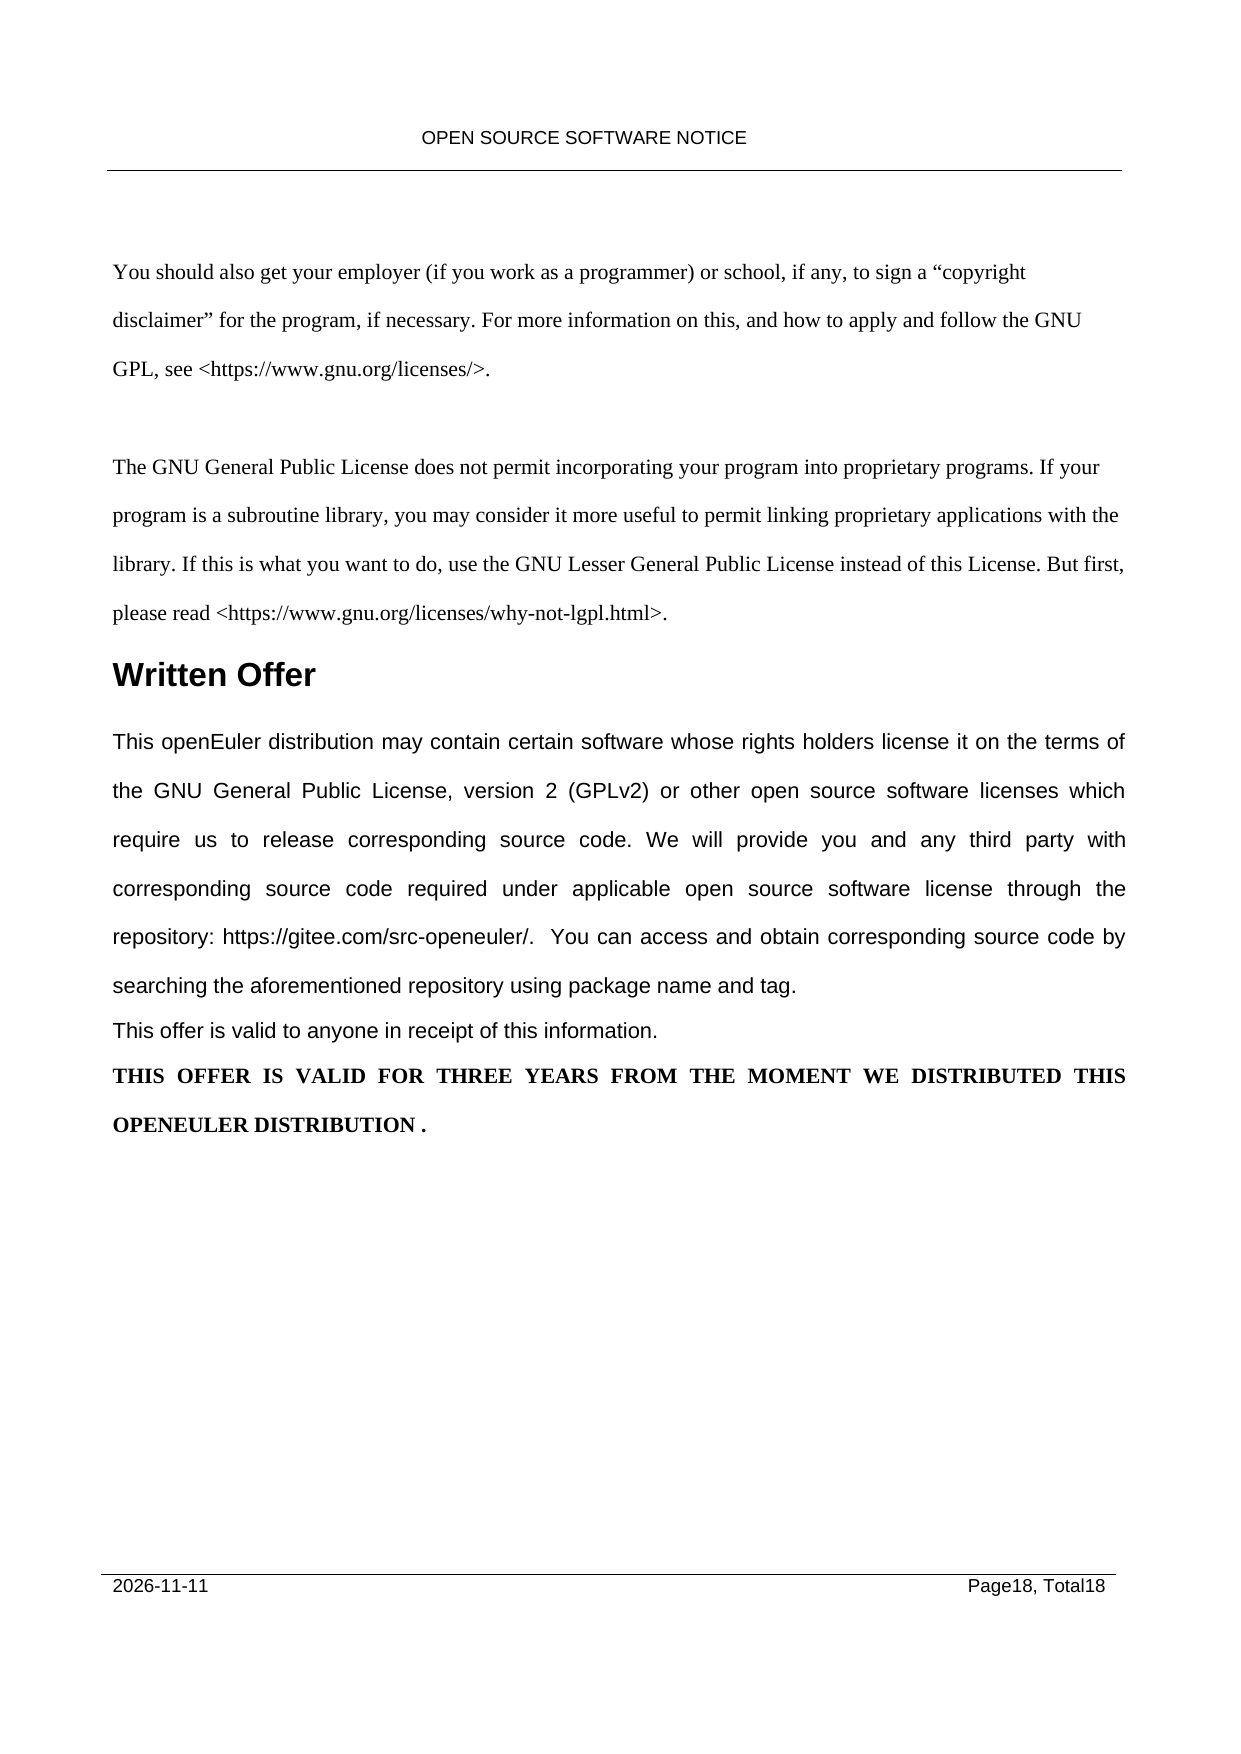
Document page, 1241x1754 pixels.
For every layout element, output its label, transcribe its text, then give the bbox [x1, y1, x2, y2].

text THIS OFFER IS VALID FOR THREE YEARS FROM THE MOMENT WE DISTRIBUTED THIS OPENEULER DISTRIBUTION . [112, 1059, 1128, 1141]
text This openEuler distribution may contain certain software whose rights holders license it on the terms of the GNU General Public License, version 2 (GPLv2) or other open source software licenses which require us to release corresponding source code. We will provide you and any third party with corresponding source code required under applicable open source software license through the repository: https://gitee.com/src-openeuler/. You can access and obtain corresponding source code by searching the aforementioned repository using package name and tag. [112, 726, 1128, 1002]
text This offer is valid to anyone in receipt of this information. [112, 1014, 1128, 1047]
text Written Offer [112, 641, 1128, 706]
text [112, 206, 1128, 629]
